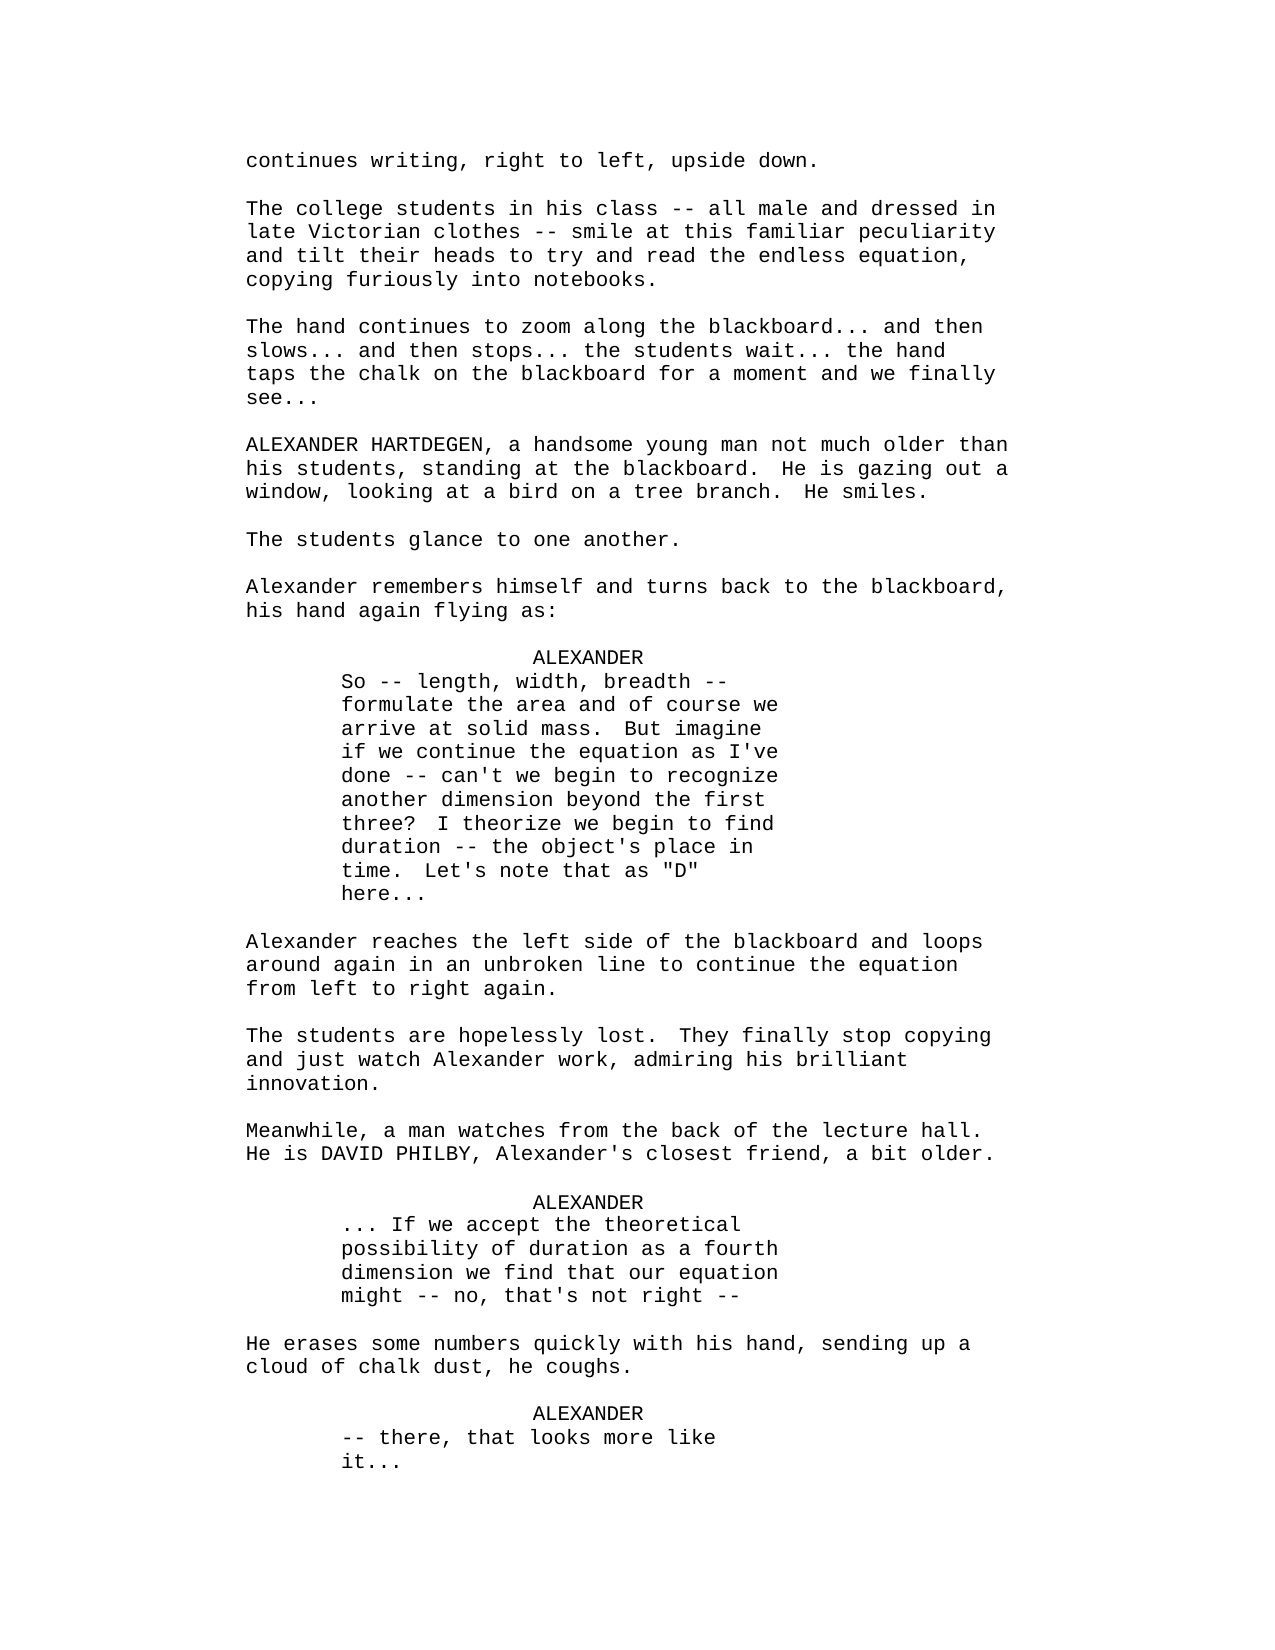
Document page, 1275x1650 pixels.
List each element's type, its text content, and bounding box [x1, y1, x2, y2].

text Meanwhile, a man watches from the back of the lecture hall. He is DAVID PHILBY, Alexander's closest friend, a bit older. [246, 1120, 1001, 1167]
text The students are hopelessly lost. They finally stop copying and just watch Alexander work, admiring his brilliant innovation. [246, 1025, 1001, 1096]
text Alexander remembers himself and turns back to the blackboard, his hand again flying as: [246, 576, 1008, 623]
text ALEXANDER HARTDEGEN, a handsome young man not much older than his students, standing at the blackboard. He is gazing out a window, looking at a bird on a tree branch. He smiles. [246, 434, 1008, 505]
text The hand continues to zoom along the blackboard... and then slows... and then stops... the students wait... the hand taps the chalk on the blackboard for a moment and we finally see... [246, 316, 1008, 411]
text Alexander reaches the left side of the blackboard and loops around again in an unbroken line to continue the equation from left to right again. [246, 931, 1001, 1002]
subtitle ALEXANDER [246, 1403, 931, 1427]
subtitle ALEXANDER [246, 1191, 931, 1214]
text The college students in his class -- all male and dressed in late Victorian clothes -- smile at this familiar peculiarity and tilt their heads to try and read the endless equation, copying furiously into notebooks. [246, 198, 1001, 292]
text So -- length, width, breadth -- formulate the area and of course we arrive at solid mass. But imagine if we continue the equation as I've done -- can't we begin to recognize another dimension beyond the first three? I theorize we begin to find duration -- the object's place in time. Let's note that as "D" here... [341, 671, 778, 907]
text continues writing, right to left, upside down. [246, 150, 1096, 174]
text The students glance to one another. [246, 529, 1096, 552]
text ... If we accept the theoretical possibility of duration as a fourth dimension we find that our equation might -- no, that's not right -- [341, 1214, 778, 1309]
text -- there, that looks more like it... [341, 1427, 766, 1474]
text He erases some numbers quickly with his hand, sending up a cloud of chalk dust, he coughs. [246, 1333, 1001, 1380]
subtitle ALEXANDER [246, 647, 931, 671]
